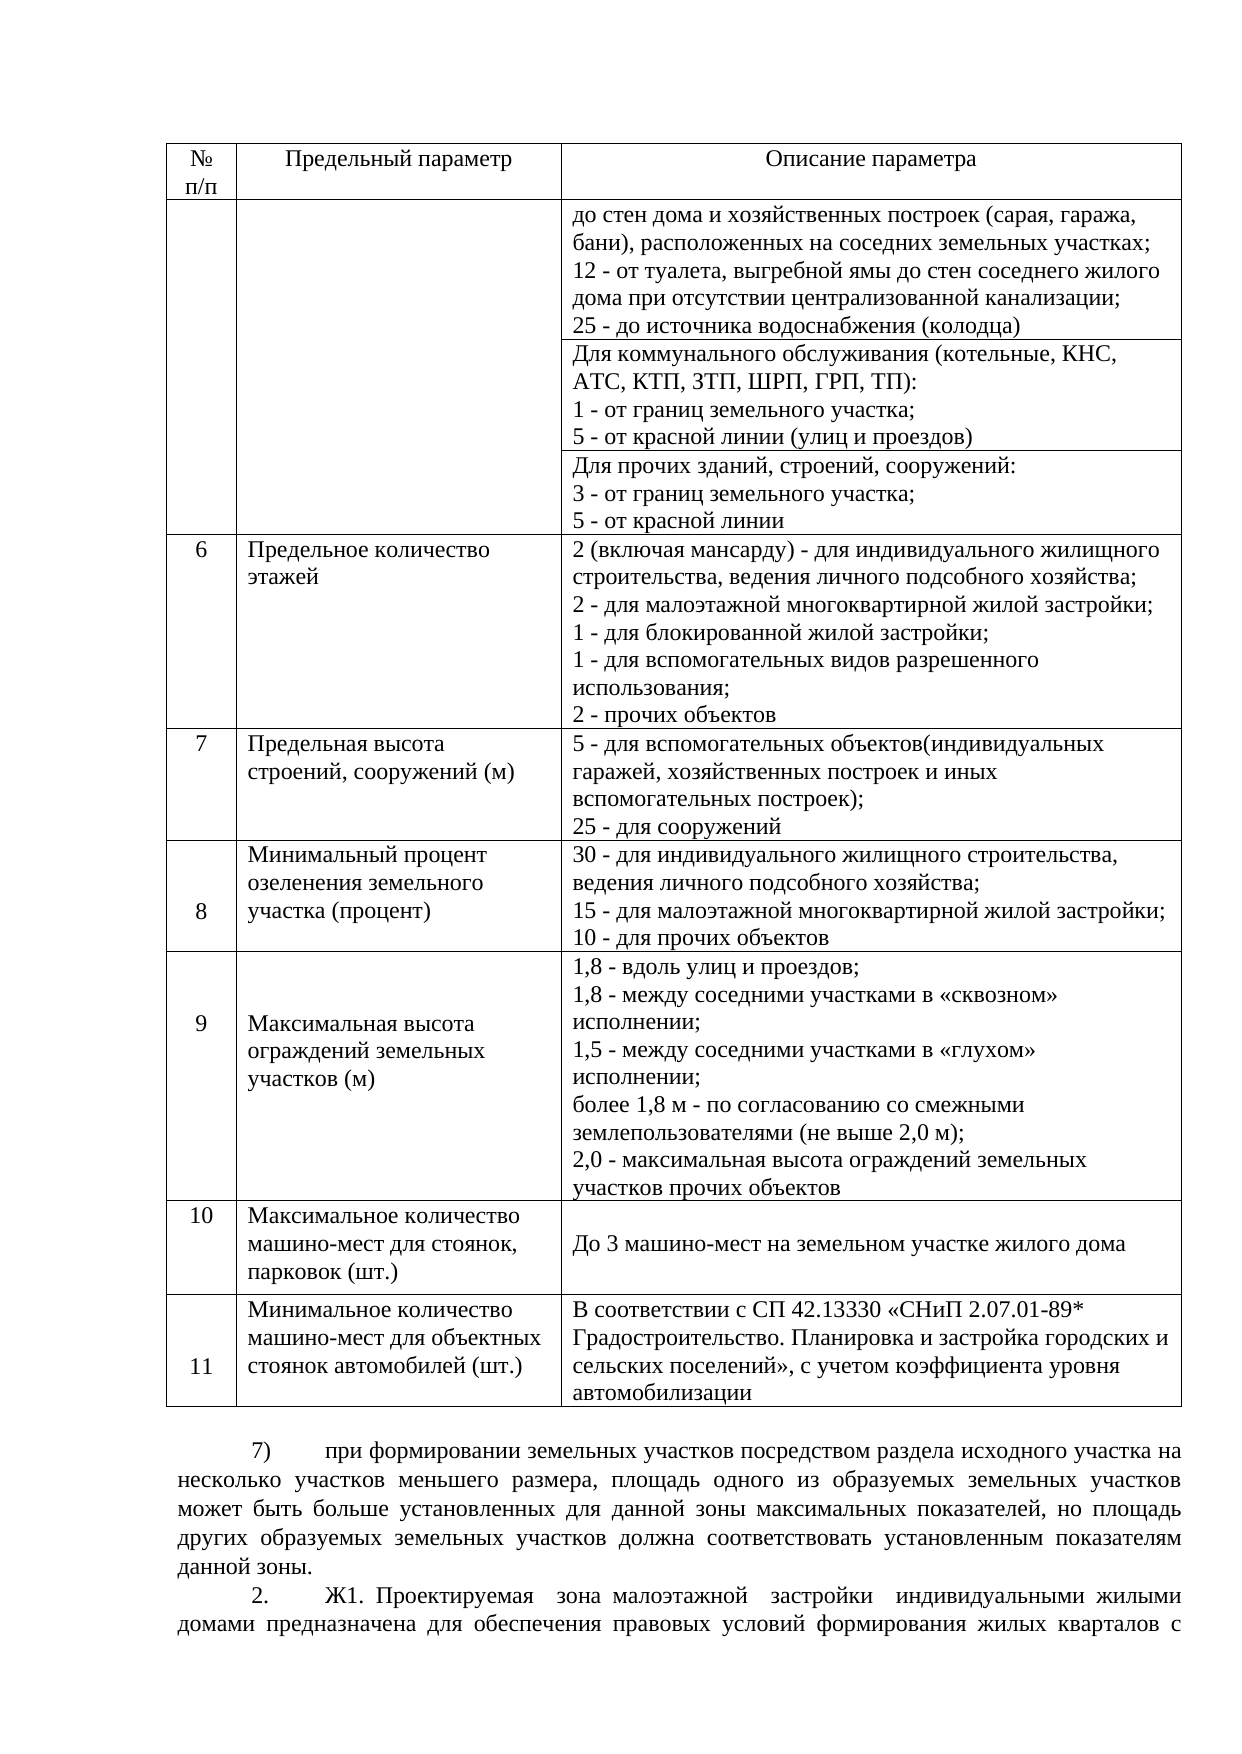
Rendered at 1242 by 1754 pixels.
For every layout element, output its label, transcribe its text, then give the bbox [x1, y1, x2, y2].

table_cell Предельное количество этажей [237, 673, 561, 866]
table_cell Для прочих зданий, строений, сооружений: 3 - от границ земельного участка; 5 - от красной линии [562, 589, 1181, 672]
table_cell Минимальный процент озеленения земельного участка (процент) [237, 979, 561, 1089]
table_cell 7 [167, 867, 236, 977]
table_header Описание параметра [562, 144, 1181, 199]
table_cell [562, 200, 1181, 476]
table_cell 2 (включая мансарду) - для индивидуального жилищного строительства, ведения личного подсобного хозяйства; 2 - для малоэтажной многоквартирной жилой застройки; 1 - для блокированной жилой застройки; 1 - для вспомогательных видов разрешенного использования; 2 - прочих объектов [562, 673, 1181, 866]
table_cell 1,8 - вдоль улиц и проездов; 1,8 - между соседними участками в «сквозном» исполнении; 1,5 - между соседними участками в «глухом» исполнении; более 1,8 м - по согласованию со смежными землепользователями (не выше 2,0 м); 2,0 - максимальная высота ограждений земельных участков прочих объектов [562, 1090, 1181, 1338]
table_cell 5 - для вспомогательных объектов(индивидуальных гаражей, хозяйственных построек и иных вспомогательных построек); 25 - для сооружений [562, 867, 1181, 977]
table_cell Максимальное количество машино-мест для стоянок, парковок (шт.) [237, 1340, 561, 1432]
table_cell До 3 машино-мест на земельном участке жилого дома [562, 1340, 1181, 1432]
table_cell 10 [167, 1340, 236, 1432]
table_header № п/п [167, 144, 236, 199]
table_cell 30 - для индивидуального жилищного строительства, ведения личного подсобного хозяйства; 15 - для малоэтажной многоквартирной жилой застройки; 10 - для прочих объектов [562, 979, 1181, 1089]
table_cell Минимальное количество машино-мест для объектных стоянок автомобилей (шт.) [237, 1434, 561, 1544]
table_cell Максимальная высота ограждений земельных участков (м) [237, 1090, 561, 1338]
table_cell Предельная высота строений, сооружений (м) [237, 867, 561, 977]
table_cell 9 [167, 1090, 236, 1338]
table_cell 11 [167, 1434, 236, 1544]
table_cell Для коммунального обслуживания (котельные, КНС, AТС, КТП, ЗТП, ШРП, ГРП, ТП): 1 - от границ земельного участка; 5 - от красной линии (улиц и проездов) [562, 478, 1181, 588]
table_cell 8 [167, 979, 236, 1089]
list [177, 1574, 1183, 1631]
table_header Предельный параметр [237, 144, 561, 199]
table_cell 6 [167, 673, 236, 866]
table_cell В соответствии с CП 42.13330 «СНиП 2.07.01-89* Градостроительство. Планировка и застройка городских и сельских поселений», с учетом коэффициента уровня автомобилизации [562, 1434, 1181, 1544]
